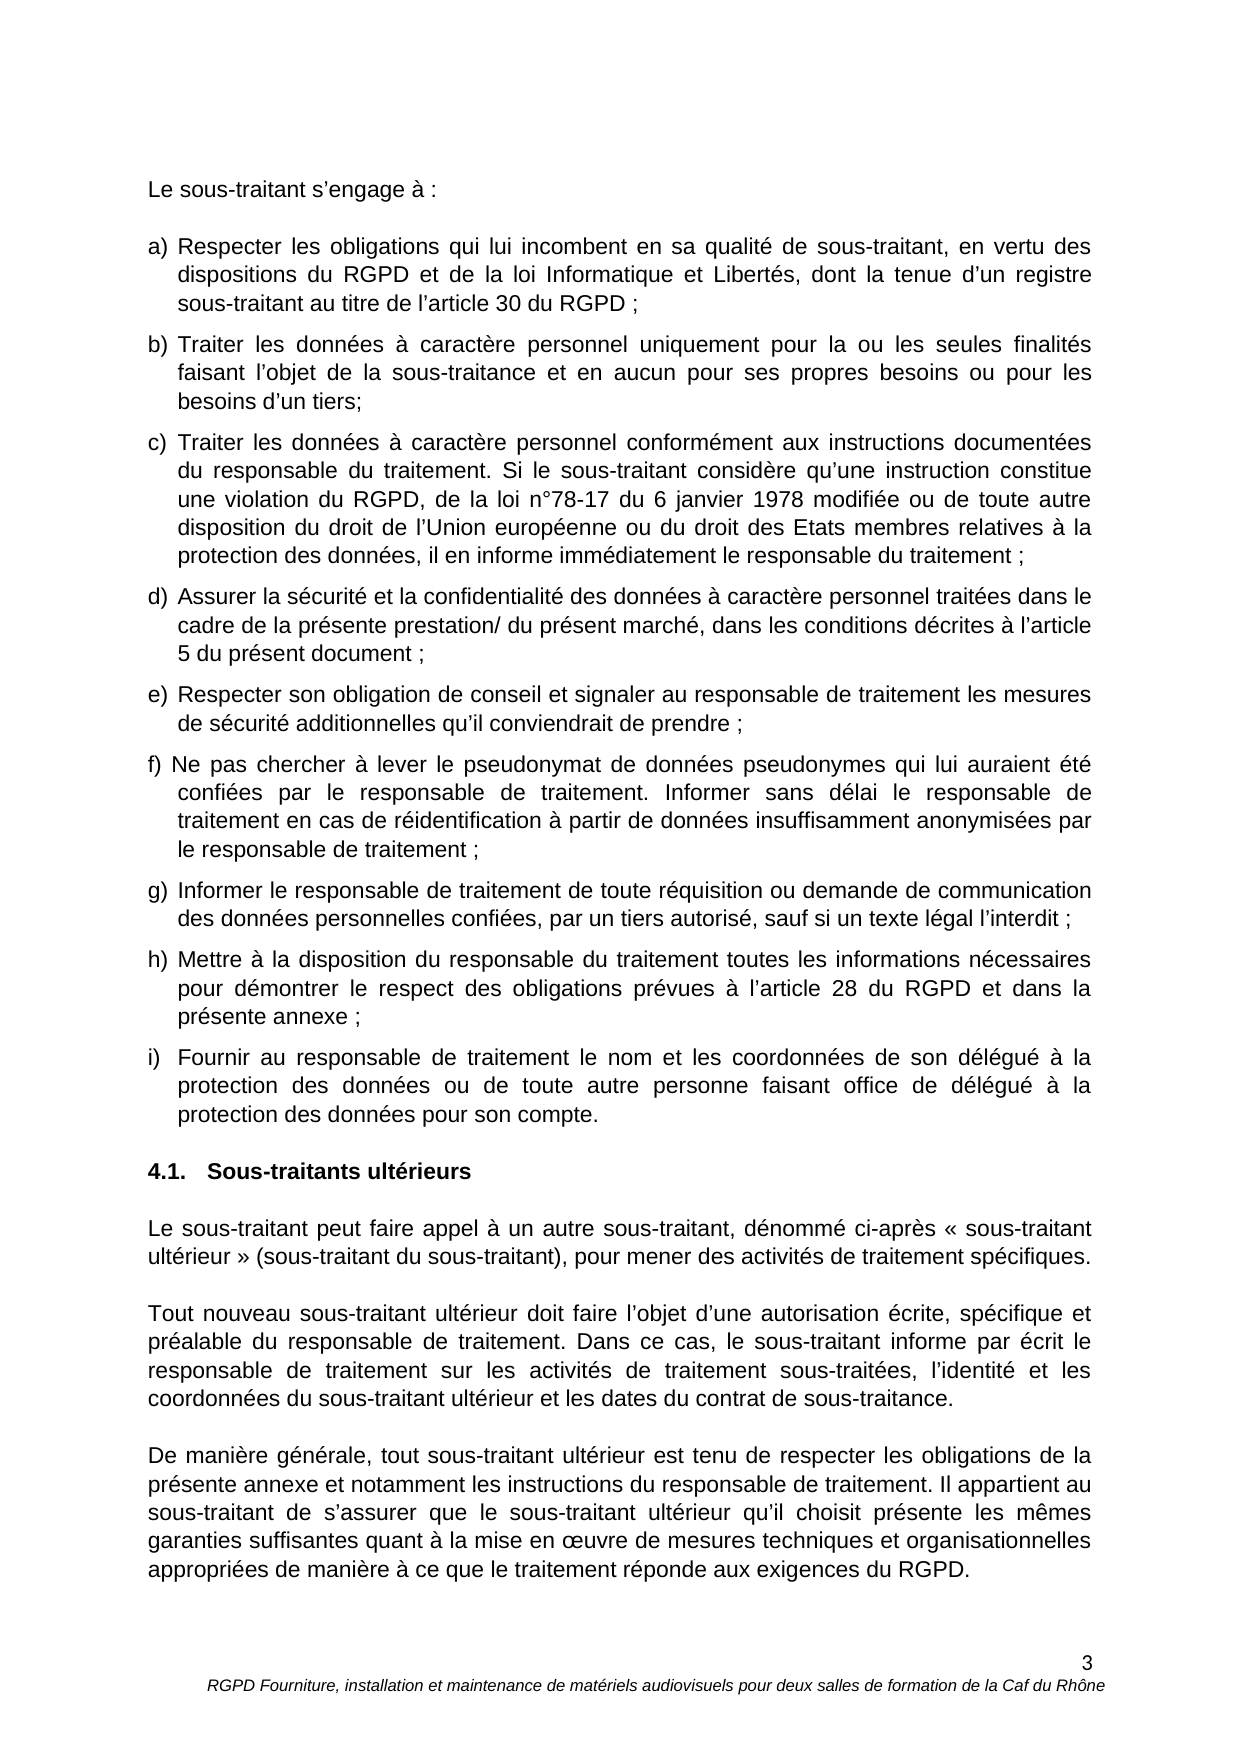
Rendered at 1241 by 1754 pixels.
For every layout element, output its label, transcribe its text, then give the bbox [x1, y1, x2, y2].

text g) Informer le responsable de traitement de toute réquisition ou demande de communication des données personnelles confiées, par un tiers autorisé, sauf si un texte légal l’interdit ; [148, 877, 1092, 932]
text Le sous-traitant s’engage à : [148, 176, 1092, 202]
list Sous-traitants ultérieurs [148, 1158, 1092, 1184]
text De manière générale, tout sous-traitant ultérieur est tenu de respecter les obligations de la présente annexe et notamment les instructions du responsable de traitement. Il appartient au sous-traitant de s’assurer que le sous-traitant ultérieur qu’il choisit présente les mêmes garanties suffisantes quant à la mise en œuvre de mesures techniques et organisationnelles appropriées de manière à ce que le traitement réponde aux exigences du RGPD. [148, 1442, 1092, 1582]
text Tout nouveau sous-traitant ultérieur doit faire l’objet d’une autorisation écrite, spécifique et préalable du responsable de traitement. Dans ce cas, le sous-traitant informe par écrit le responsable de traitement sur les activités de traitement sous-traitées, l’identité et les coordonnées du sous-traitant ultérieur et les dates du contrat de sous-traitance. [148, 1300, 1092, 1412]
text f) Ne pas chercher à lever le pseudonymat de données pseudonymes qui lui auraient été confiées par le responsable de traitement. Informer sans délai le responsable de traitement en cas de réidentification à partir de données insuffisamment anonymisées par le responsable de traitement ; [148, 751, 1092, 862]
text e) Respecter son obligation de conseil et signaler au responsable de traitement les mesures de sécurité additionnelles qu’il conviendrait de prendre ; [148, 681, 1092, 736]
text c) Traiter les données à caractère personnel conformément aux instructions documentées du responsable du traitement. Si le sous-traitant considère qu’une instruction constitue une violation du RGPD, de la loi n°78-17 du 6 janvier 1978 modifiée ou de toute autre disposition du droit de l’Union européenne ou du droit des Etats membres relatives à la protection des données, il en informe immédiatement le responsable du traitement ; [148, 429, 1092, 569]
text Le sous-traitant peut faire appel à un autre sous-traitant, dénommé ci-après « sous-traitant ultérieur » (sous-traitant du sous-traitant), pour mener des activités de traitement spécifiques. [148, 1214, 1092, 1269]
text b) Traiter les données à caractère personnel uniquement pour la ou les seules finalités faisant l’objet de la sous-traitance et en aucun pour ses propres besoins ou pour les besoins d’un tiers; [148, 331, 1092, 414]
text a) Respecter les obligations qui lui incombent en sa qualité de sous-traitant, en vertu des dispositions du RGPD et de la loi Informatique et Libertés, dont la tenue d’un registre sous-traitant au titre de l’article 30 du RGPD ; [148, 233, 1092, 316]
text d) Assurer la sécurité et la confidentialité des données à caractère personnel traitées dans le cadre de la présente prestation/ du présent marché, dans les conditions décrites à l’article 5 du présent document ; [148, 583, 1092, 667]
text i) Fournir au responsable de traitement le nom et les coordonnées de son délégué à la protection des données ou de toute autre personne faisant office de délégué à la protection des données pour son compte. [148, 1044, 1092, 1127]
text h) Mettre à la disposition du responsable du traitement toutes les informations nécessaires pour démontrer le respect des obligations prévues à l’article 28 du RGPD et dans la présente annexe ; [148, 946, 1092, 1029]
